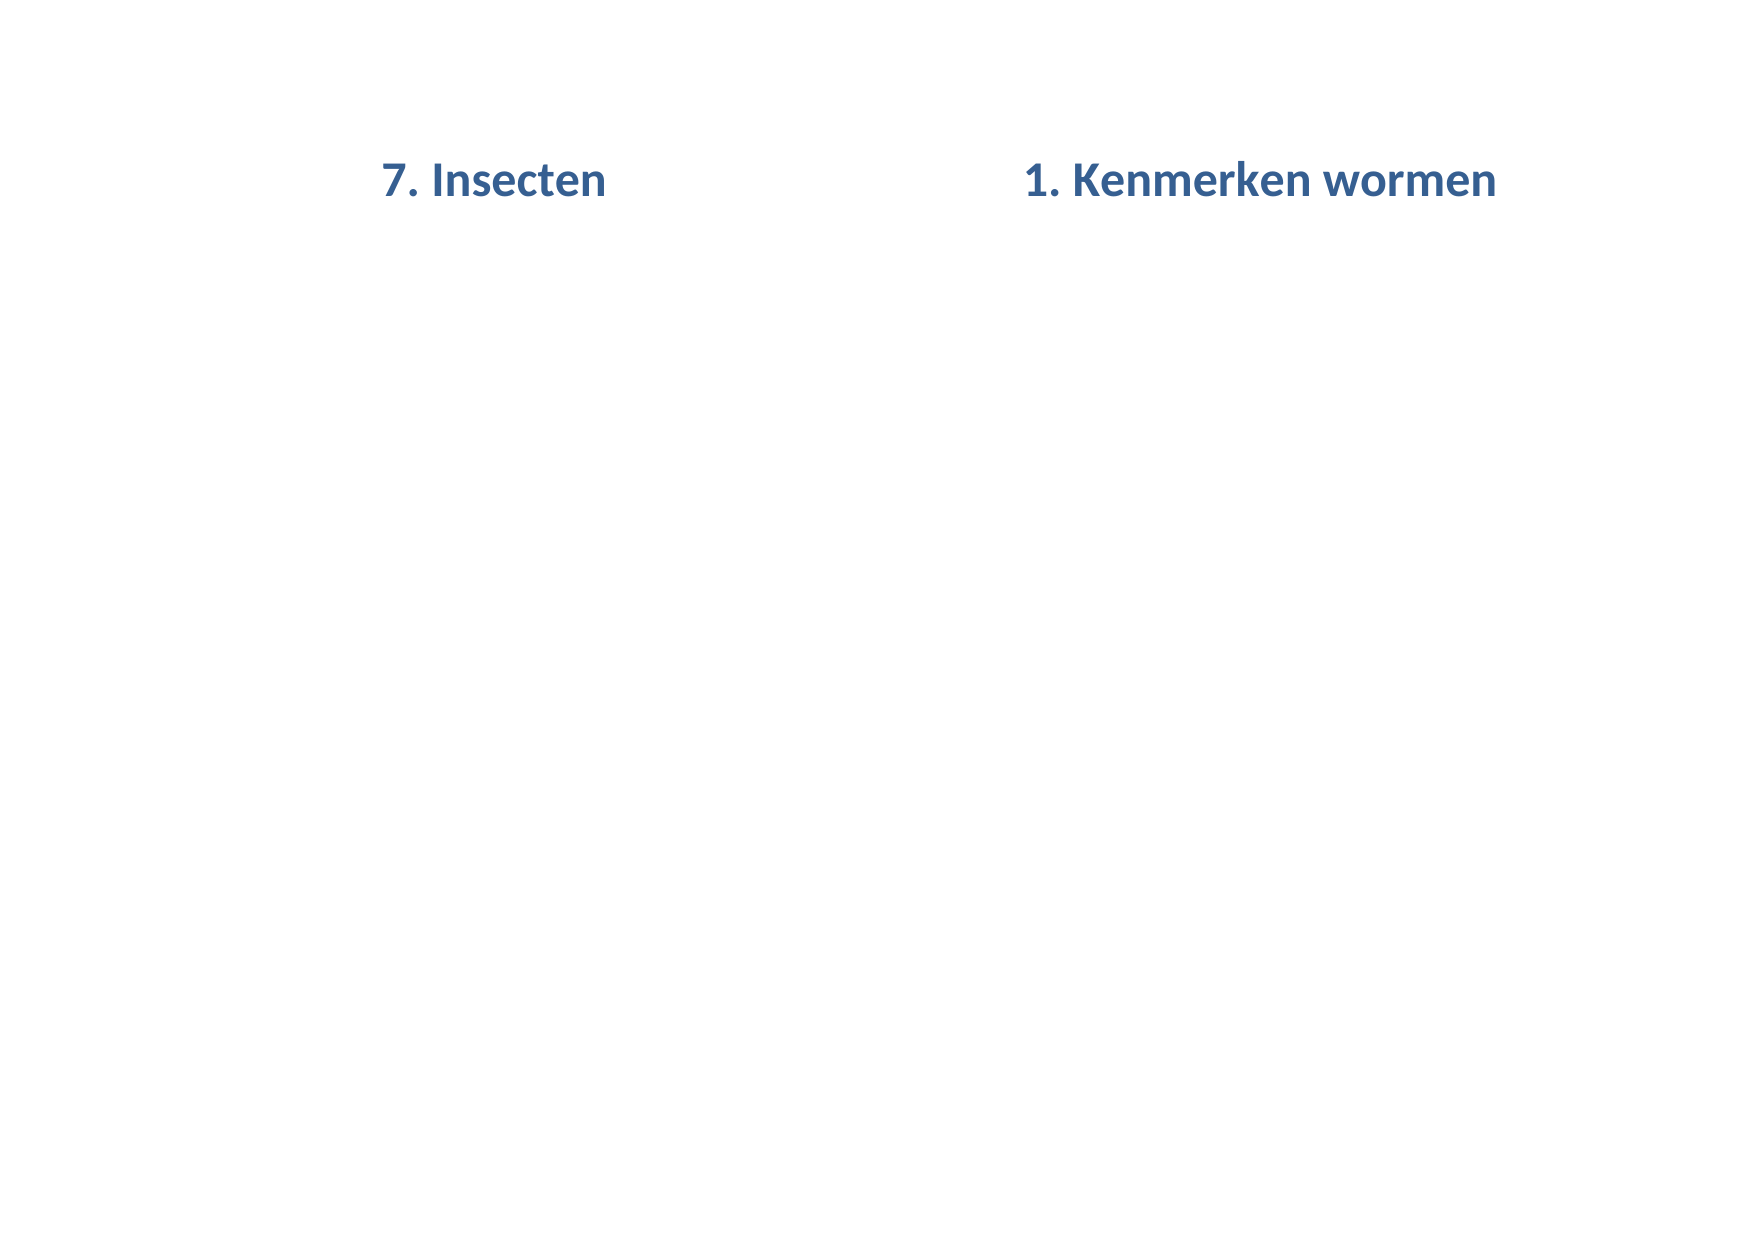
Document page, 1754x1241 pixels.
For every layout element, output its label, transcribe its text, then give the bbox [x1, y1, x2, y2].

subtitle 7. Insecten [148, 148, 840, 209]
subtitle 1. Kenmerken wormen [914, 148, 1606, 209]
